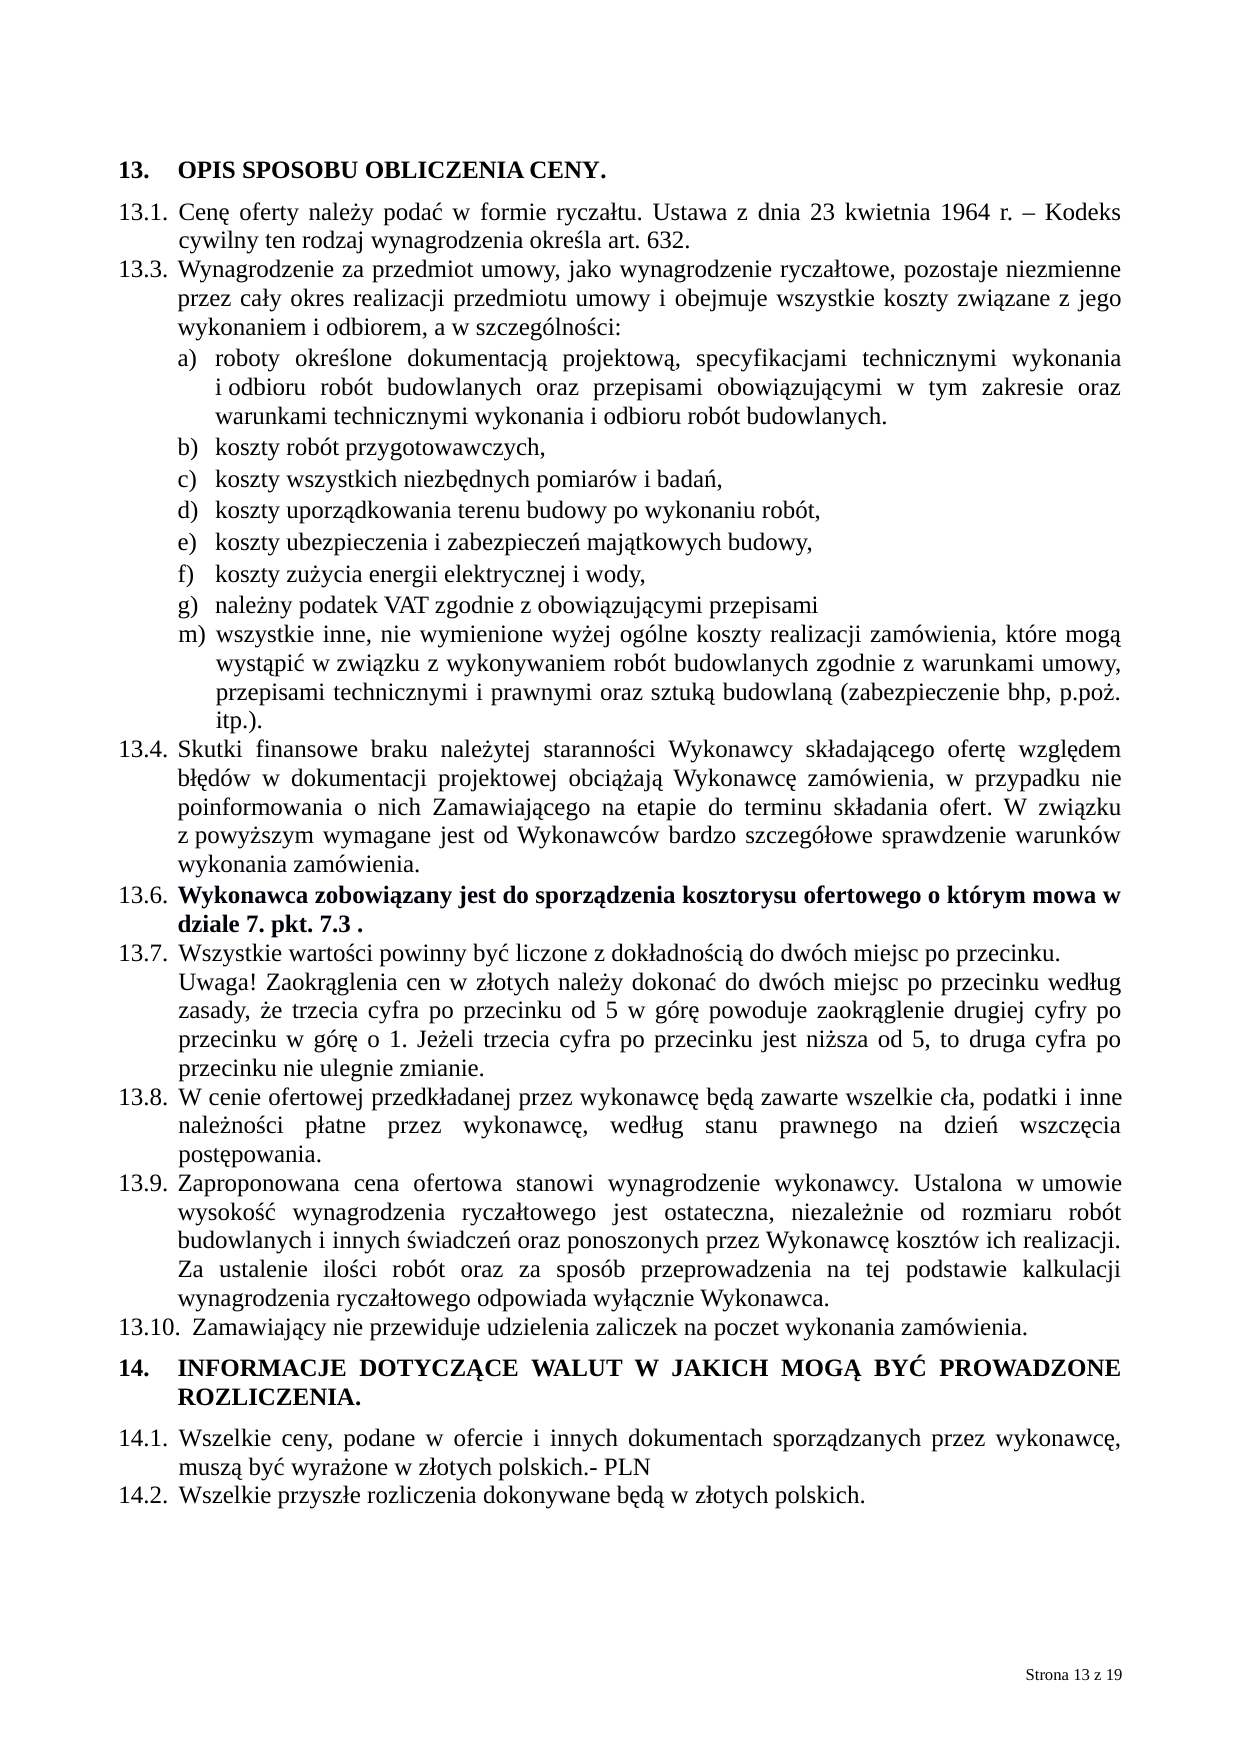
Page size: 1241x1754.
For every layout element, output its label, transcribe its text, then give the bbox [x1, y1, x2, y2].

subtitle 14.2. Wszelkie przyszłe rozliczenia dokonywane będą w złotych polskich. [118, 1481, 1122, 1509]
subtitle Informacje dotyczące walut w jakich mogą być prowadzone rozliczenia. [118, 1353, 1122, 1411]
subtitle 14.1. Wszelkie ceny, podane w ofercie i innych dokumentach sporządzanych przez wykonawcę, muszą być wyrażone w złotych polskich.- PLN [118, 1423, 1122, 1481]
list koszty wszystkich niezbędnych pomiarów i badań, [177, 464, 1122, 493]
subtitle 13.9. Zaproponowana cena ofertowa stanowi wynagrodzenie wykonawcy. Ustalona w umowie wysokość wynagrodzenia ryczałtowego jest ostateczna, niezależnie od rozmiaru robót budowlanych i innych świadczeń oraz ponoszonych przez Wykonawcę kosztów ich realizacji. Za ustalenie ilości robót oraz za sposób przeprowadzenia na tej podstawie kalkulacji wynagrodzenia ryczałtowego odpowiada wyłącznie Wykonawca. [118, 1168, 1122, 1312]
subtitle 13.7. Wszystkie wartości powinny być liczone z dokładnością do dwóch miejsc po przecinku. [118, 938, 1122, 967]
list roboty określone dokumentacją projektową, specyfikacjami technicznymi wykonania i odbioru robót budowlanych oraz przepisami obowiązującymi w tym zakresie oraz warunkami technicznymi wykonania i odbioru robót budowlanych. [177, 343, 1122, 430]
subtitle Uwaga! Zaokrąglenia cen w złotych należy dokonać do dwóch miejsc po przecinku według zasady, że trzecia cyfra po przecinku od 5 w górę powoduje zaokrąglenie drugiej cyfry po przecinku w górę o 1. Jeżeli trzecia cyfra po przecinku jest niższa od 5, to druga cyfra po przecinku nie ulegnie zmianie. [178, 967, 1122, 1082]
list koszty ubezpieczenia i zabezpieczeń majątkowych budowy, [177, 527, 1122, 556]
subtitle 13.1. Cenę oferty należy podać w formie ryczałtu. Ustawa z dnia 23 kwietnia 1964 r. – Kodeks cywilny ten rodzaj wynagrodzenia określa art. 632. [118, 197, 1122, 254]
list koszty zużycia energii elektrycznej i wody, [177, 559, 1122, 587]
text 13.6. Wykonawca zobowiązany jest do sporządzenia kosztorysu ofertowego o którym mowa w dziale 7. pkt. 7.3 . [118, 881, 1122, 938]
text 13.3. Wynagrodzenie za przedmiot umowy, jako wynagrodzenie ryczałtowe, pozostaje niezmienne przez cały okres realizacji przedmiotu umowy i obejmuje wszystkie koszty związane z jego wykonaniem i odbiorem, a w szczególności: [118, 254, 1122, 341]
list wszystkie inne, nie wymienione wyżej ogólne koszty realizacji zamówienia, które mogą wystąpić w związku z wykonywaniem robót budowlanych zgodnie z warunkami umowy, przepisami technicznymi i prawnymi oraz sztuką budowlaną (zabezpieczenie bhp, p.poż. itp.). [178, 619, 1122, 734]
list koszty uporządkowania terenu budowy po wykonaniu robót, [177, 496, 1122, 524]
subtitle Opis sposobu obliczenia ceny. [118, 156, 1122, 184]
subtitle 13.10. Zamawiający nie przewiduje udzielenia zaliczek na poczet wykonania zamówienia. [118, 1312, 1122, 1341]
text 13.4. Skutki finansowe braku należytej staranności Wykonawcy składającego ofertę względem błędów w dokumentacji projektowej obciążają Wykonawcę zamówienia, w przypadku nie poinformowania o nich Zamawiającego na etapie do terminu składania ofert. W związku z powyższym wymagane jest od Wykonawców bardzo szczegółowe sprawdzenie warunków wykonania zamówienia. [118, 734, 1122, 878]
list należny podatek VAT zgodnie z obowiązującymi przepisami [177, 590, 1122, 619]
list koszty robót przygotowawczych, [177, 432, 1122, 461]
subtitle 13.8. W cenie ofertowej przedkładanej przez wykonawcę będą zawarte wszelkie cła, podatki i inne należności płatne przez wykonawcę, według stanu prawnego na dzień wszczęcia postępowania. [118, 1082, 1122, 1168]
